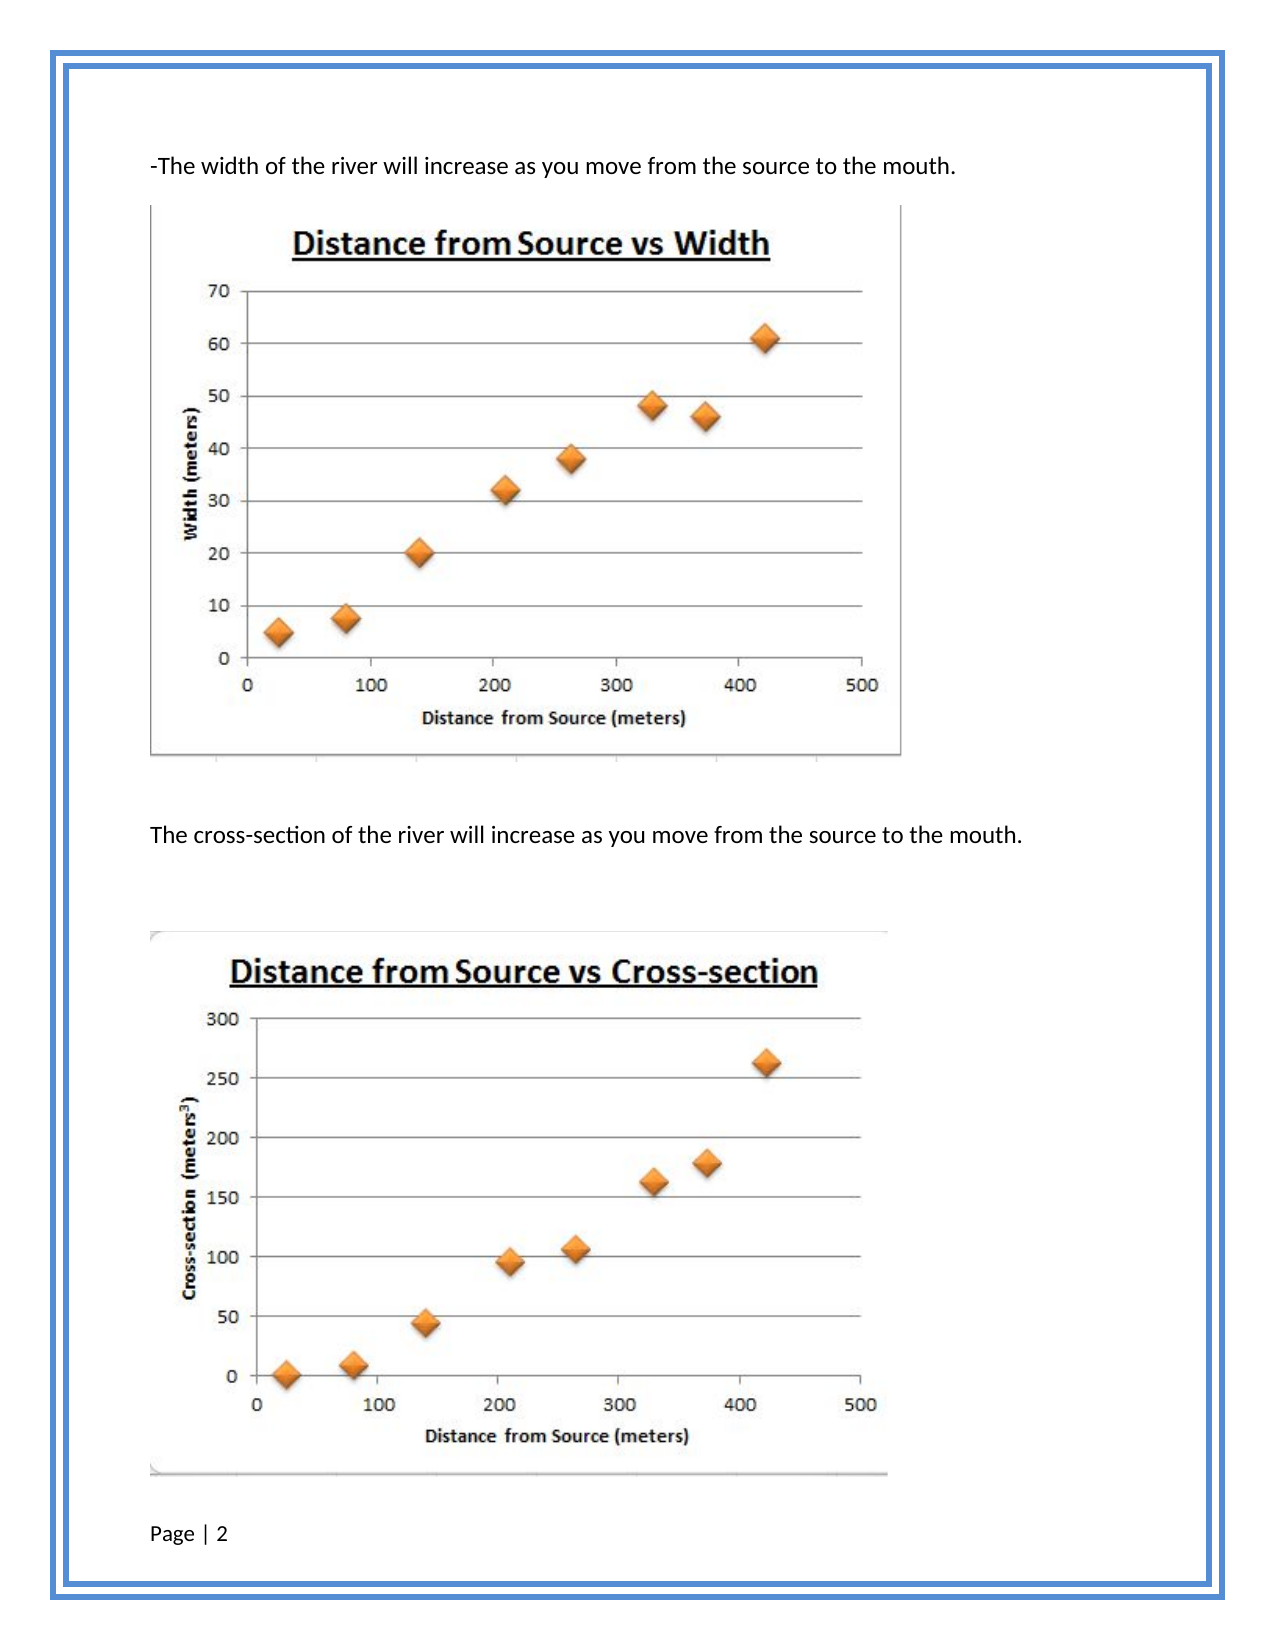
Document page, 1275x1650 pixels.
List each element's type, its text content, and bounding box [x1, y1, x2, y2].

picture [150, 931, 888, 1477]
picture [150, 205, 902, 762]
text The cross-section of the river will increase as you move from the source to the mouth. [150, 819, 1125, 850]
text -The width of the river will increase as you move from the source to the mouth. [150, 150, 1125, 181]
